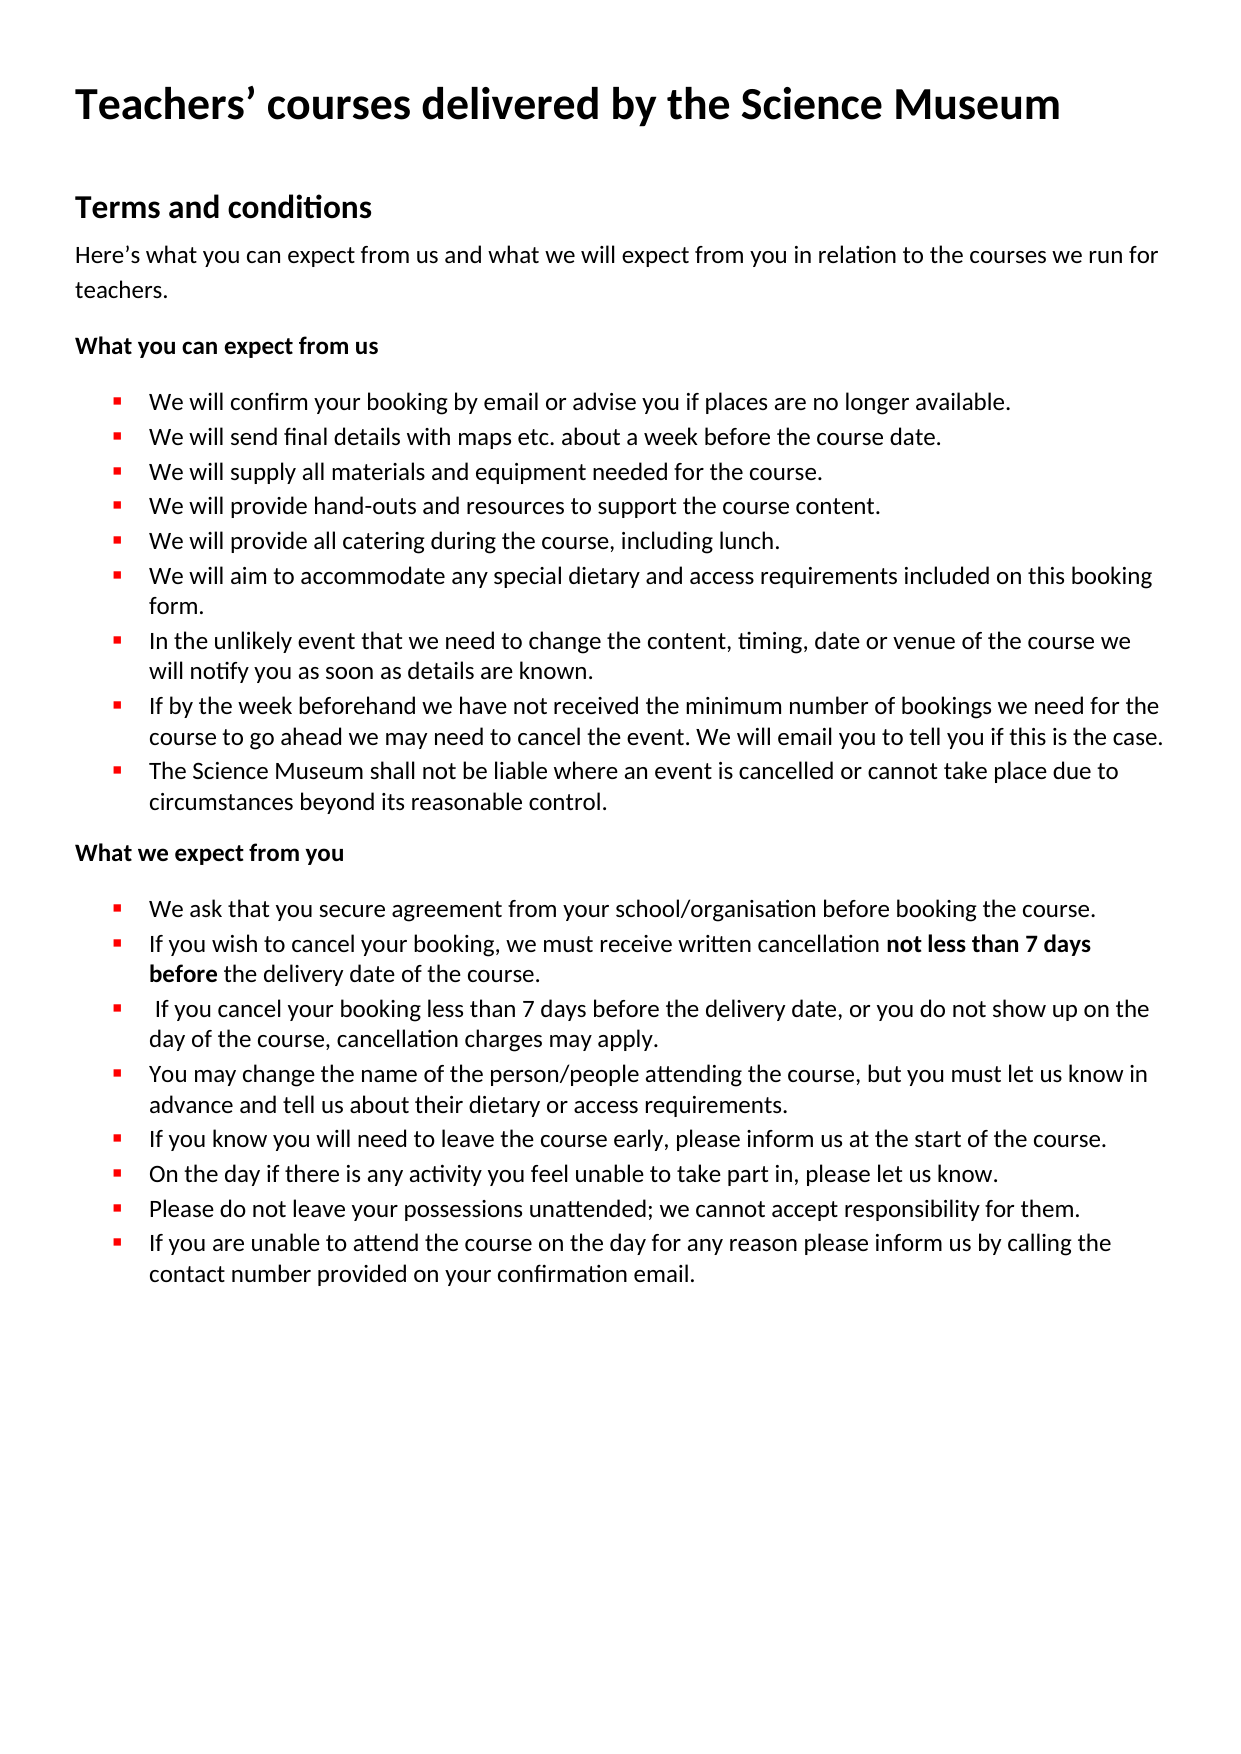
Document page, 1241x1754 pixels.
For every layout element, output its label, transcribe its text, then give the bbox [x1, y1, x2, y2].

list We ask that you secure agreement from your school/organisation before booking the course. [111, 893, 1165, 924]
list We will provide all catering during the course, including lunch. [111, 525, 1165, 556]
list On the day if there is any activity you feel unable to take part in, please let us know. [111, 1158, 1165, 1189]
text What we expect from you [75, 837, 1165, 868]
list If you know you will need to leave the course early, please inform us at the start of the course. [111, 1123, 1165, 1154]
text Terms and conditions [75, 186, 1237, 227]
list If you wish to cancel your booking, we must receive written cancellation not less than 7 days before the delivery date of the course. [111, 928, 1165, 989]
list We will supply all materials and equipment needed for the course. [111, 456, 1165, 486]
list In the unlikely event that we need to change the content, timing, date or venue of the course we will notify you as soon as details are known. [111, 625, 1165, 686]
list We will send final details with maps etc. about a week before the course date. [111, 421, 1165, 452]
list Please do not leave your possessions unattended; we cannot accept responsibility for them. [111, 1193, 1165, 1223]
list If by the week beforehand we have not received the minimum number of bookings we need for the course to go ahead we may need to cancel the event. We will email you to tell you if this is the case. [111, 690, 1165, 751]
text Teachers’ courses delivered by the Science Museum [75, 75, 1237, 131]
list We will confirm your booking by email or advise you if places are no longer available. [111, 386, 1165, 417]
list We will aim to accommodate any special dietary and access requirements included on this booking form. [111, 560, 1165, 621]
list We will provide hand-outs and resources to support the course content. [111, 490, 1165, 521]
list If you are unable to attend the course on the day for any reason please inform us by calling the contact number provided on your confirmation email. [111, 1227, 1165, 1288]
list The shall not be liable where an event is cancelled or cannot take place due to circumstances beyond its reasonable control. [111, 755, 1165, 816]
text What you can expect from us [75, 331, 1165, 361]
list If you cancel your booking less than 7 days before the delivery date, or you do not show up on the day of the course, cancellation charges may apply. [111, 993, 1165, 1054]
text Here’s what you can expect from us and what we will expect from you in relation to the courses we run for teachers. [75, 240, 1165, 305]
list You may change the name of the person/people attending the course, but you must let us know in advance and tell us about their dietary or access requirements. [111, 1058, 1165, 1119]
